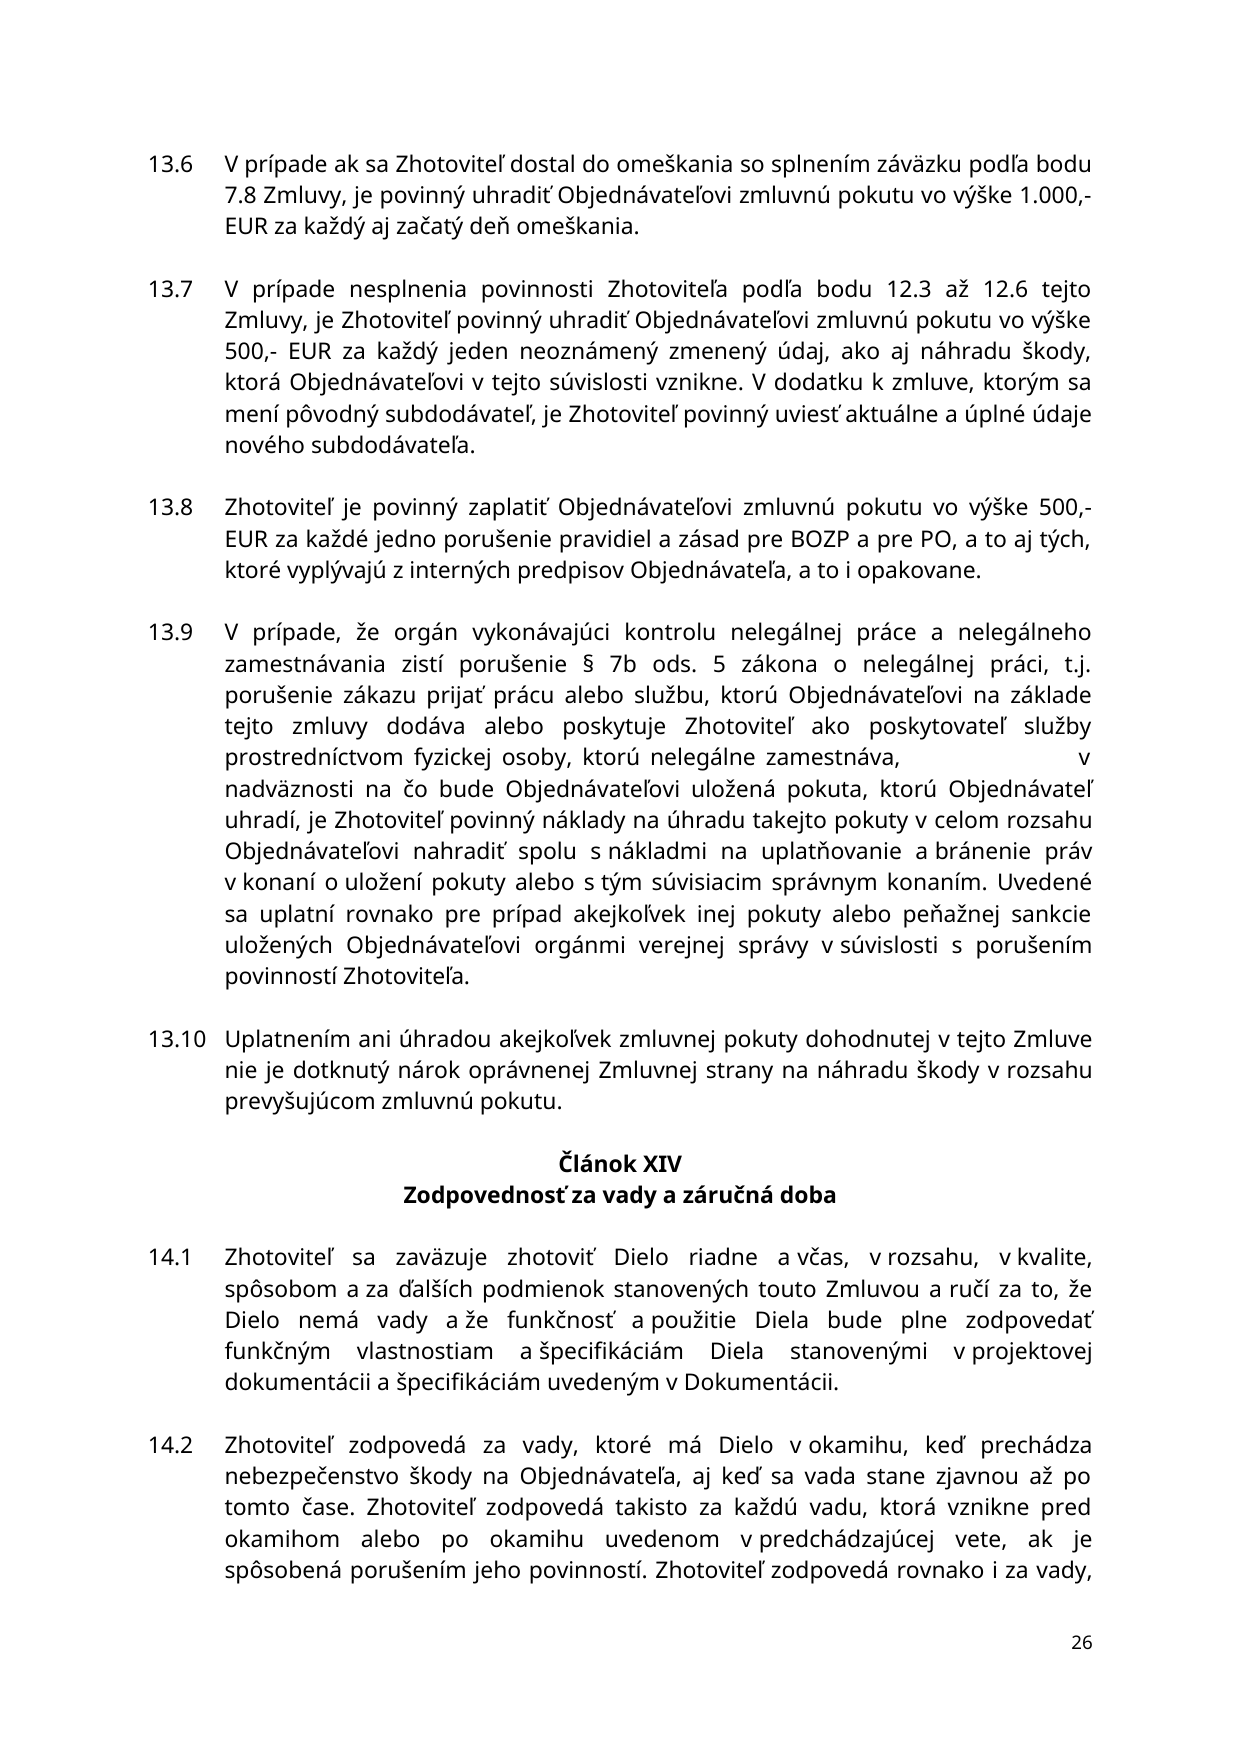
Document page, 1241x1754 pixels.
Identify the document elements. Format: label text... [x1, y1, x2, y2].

list Zhotoviteľ je povinný zaplatiť Objednávateľovi zmluvnú pokutu vo výške 500,- EUR za každé jedno porušenie pravidiel a zásad pre BOZP a pre PO, a to aj tých, ktoré vyplývajú z interných predpisov Objednávateľa, a to i opakovane. [148, 491, 1093, 585]
list V prípade, že orgán vykonávajúci kontrolu nelegálnej práce a nelegálneho zamestnávania zistí porušenie § 7b ods. 5 zákona o nelegálnej práci, t.j. porušenie zákazu prijať prácu alebo službu, ktorú Objednávateľovi na základe tejto zmluvy dodáva alebo poskytuje Zhotoviteľ ako poskytovateľ služby prostredníctvom fyzickej osoby, ktorú nelegálne zamestnáva, v nadväznosti na čo bude Objednávateľovi uložená pokuta, ktorú Objednávateľ uhradí, je Zhotoviteľ povinný náklady na úhradu takejto pokuty v celom rozsahu Objednávateľovi nahradiť spolu s nákladmi na uplatňovanie a bránenie práv v konaní o uložení pokuty alebo s tým súvisiacim správnym konaním. Uvedené sa uplatní rovnako pre prípad akejkoľvek inej pokuty alebo peňažnej sankcie uložených Objednávateľovi orgánmi verejnej správy v súvislosti s porušením povinností Zhotoviteľa. [148, 616, 1093, 991]
subtitle Zodpovednosť za vady a záručná doba [148, 1179, 1093, 1210]
list V prípade ak sa Zhotoviteľ dostal do omeškania so splnením záväzku podľa bodu 7.8 Zmluvy, je povinný uhradiť Objednávateľovi zmluvnú pokutu vo výške 1.000,- EUR za každý aj začatý deň omeškania. [148, 148, 1093, 241]
list Uplatnením ani úhradou akejkoľvek zmluvnej pokuty dohodnutej v tejto Zmluve nie je dotknutý nárok oprávnenej Zmluvnej strany na náhradu škody v rozsahu prevyšujúcom zmluvnú pokutu. [148, 1023, 1093, 1116]
text Článok XIV [148, 1148, 1093, 1179]
list V prípade nesplnenia povinnosti Zhotoviteľa podľa bodu 12.3 až 12.6 tejto Zmluvy, je Zhotoviteľ povinný uhradiť Objednávateľovi zmluvnú pokutu vo výške 500,- EUR za každý jeden neoznámený zmenený údaj, ako aj náhradu škody, ktorá Objednávateľovi v tejto súvislosti vznikne. V dodatku k zmluve, ktorým sa mení pôvodný subdodávateľ, je Zhotoviteľ povinný uviesť aktuálne a úplné údaje nového subdodávateľa. [148, 273, 1093, 460]
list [148, 1429, 1093, 1585]
list Zhotoviteľ sa zaväzuje zhotoviť Dielo riadne a včas, v rozsahu, v kvalite, spôsobom a za ďalších podmienok stanovených touto Zmluvou a ručí za to, že Dielo nemá vady a že funkčnosť a použitie Diela bude plne zodpovedať funkčným vlastnostiam a špecifikáciám Diela stanovenými v projektovej dokumentácii a špecifikáciám uvedeným v Dokumentácii. [148, 1241, 1093, 1398]
